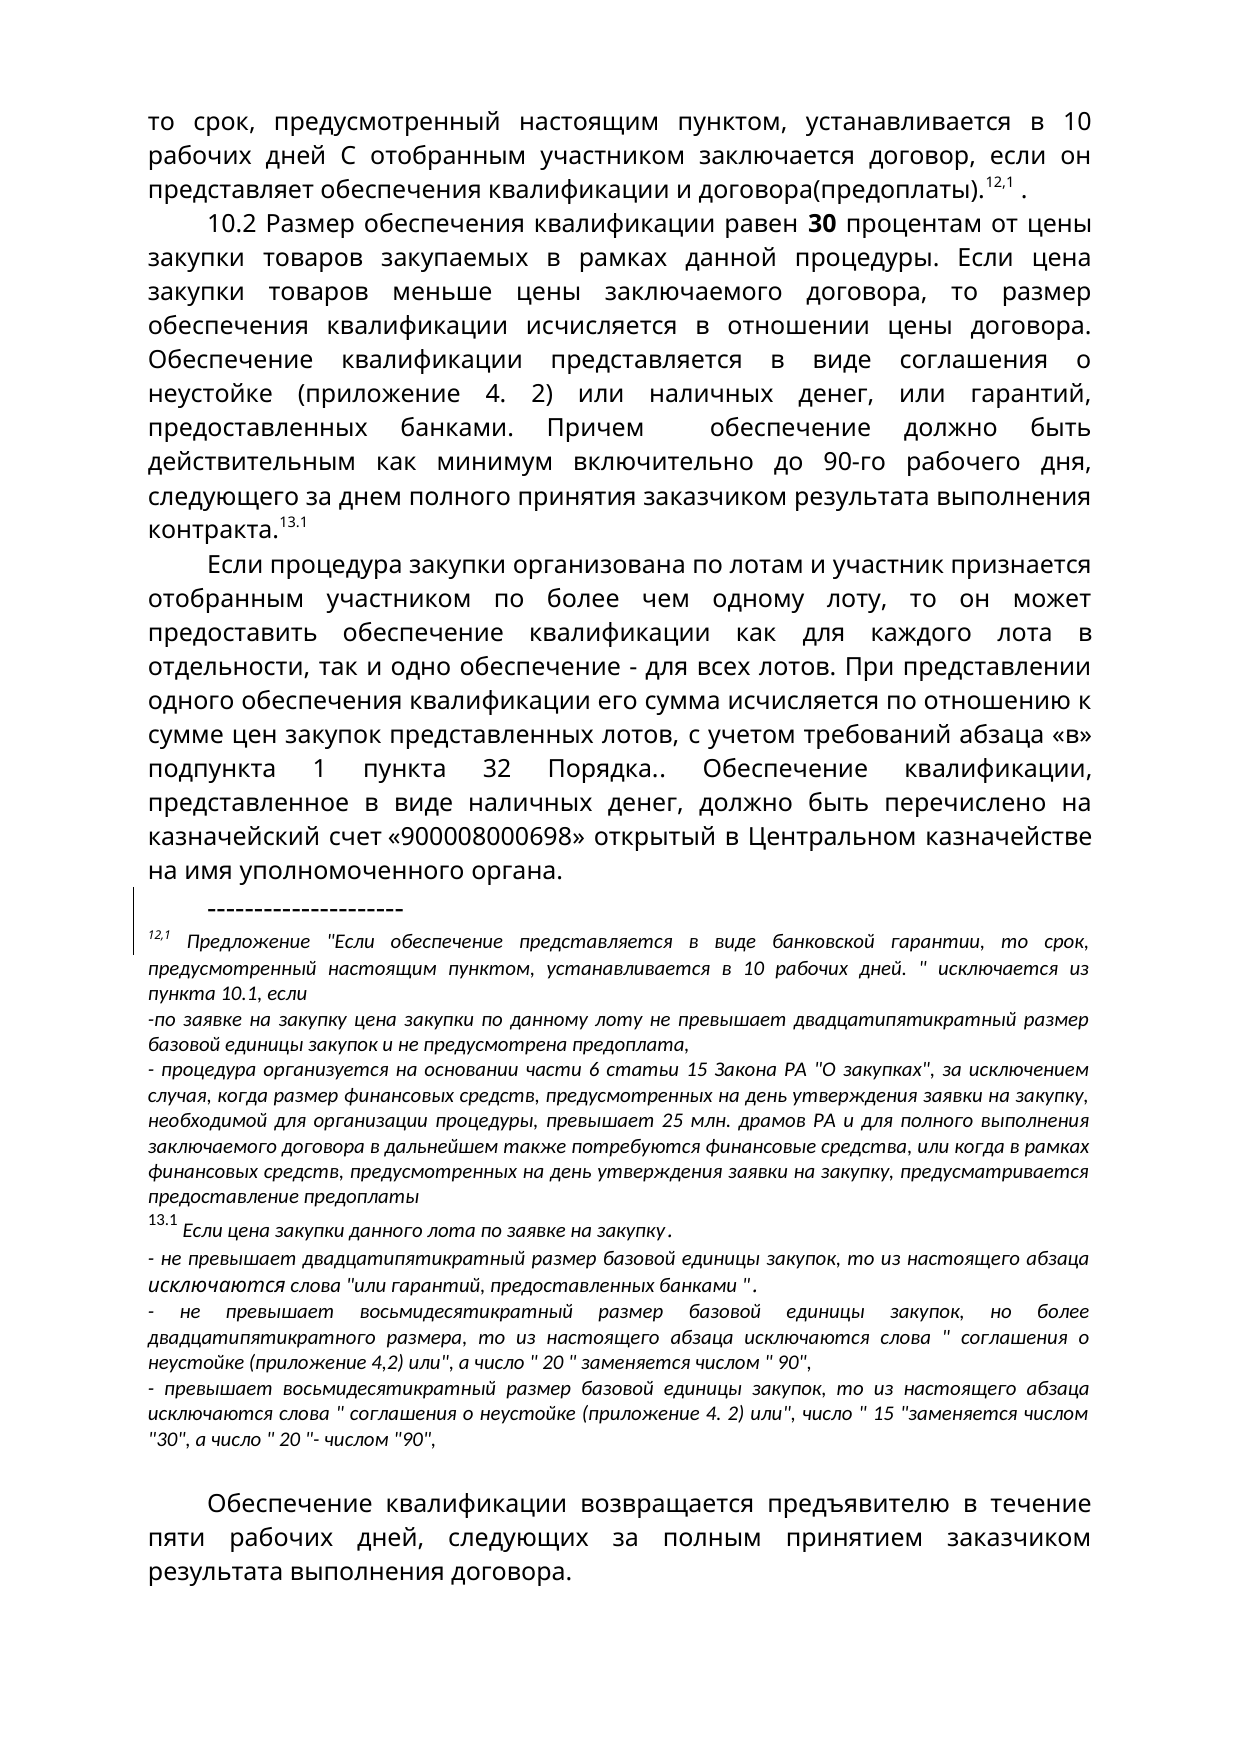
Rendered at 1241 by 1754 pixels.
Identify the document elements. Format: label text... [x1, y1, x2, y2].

text Если процедура закупки организована по лотам и участник признается отобранным участником по более чем одному лоту, то он может предоставить обеспечение квалификации как для каждого лота в отдельности, так и одно обеспечение - для всех лотов. При представлении одного обеспечения квалификации его сумма исчисляется по отношению к сумме цен закупок представленных лотов, с учетом требований абзаца «в» подпункта 1 пункта 32 Порядка.. Обеспечение квалификации, представленное в виде наличных денег, должно быть перечислено на казначейский счет «900008000698» открытый в Центральном казначействе на имя уполномоченного органа. [148, 546, 1092, 887]
text - превышает восьмидесятикратный размер базовой единицы закупок, то из настоящего абзаца исключаются слова " соглашения о неустойке (приложение 4. 2) или", число " 15 "заменяется числом "30", а число " 20 "- числом "90", [148, 1375, 1092, 1451]
text - не превышает двадцатипятикратный размер базовой единицы закупок, то из настоящего абзаца исключаются слова "или гарантий, предоставленных банками "․ [148, 1245, 1092, 1299]
text --------------------- [148, 887, 1092, 927]
text 13.1 Если цена закупки данного лота по заявке на закупку․ [148, 1209, 1092, 1245]
text Обеспечение квалификации возвращается предъявителю в течение пяти рабочих дней, следующих за полным принятием заказчиком результата выполнения договора. [148, 1485, 1092, 1587]
text 10.2 Размер обеспечения квалификации равен 30 процентам от цены закупки товаров закупаемых в рамках данной процедуры. Если цена закупки товаров меньше цены заключаемого договора, то размер обеспечения квалификации исчисляется в отношении цены договора. Обеспечение квалификации представляется в виде соглашения о неустойке (приложение 4. 2) или наличных денег, или гарантий, предоставленных банками. Причем обеспечение должно быть действительным как минимум включительно до 90-го рабочего дня, следующего за днем полного принятия заказчиком результата выполнения контракта.13.1 [148, 206, 1092, 546]
text - не превышает восьмидесятикратный размер базовой единицы закупок, но более двадцатипятикратного размера, то из настоящего абзаца исключаются слова " соглашения о неустойке (приложение 4,2) или", а число " 20 " заменяется числом " 90", [148, 1299, 1092, 1375]
text 12,1 Предложение "Если обеспечение представляется в виде банковской гарантии, то срок, предусмотренный настоящим пунктом, устанавливается в 10 рабочих дней. " исключается из пункта 10.1, если [148, 927, 1092, 1006]
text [148, 103, 1092, 206]
text - процедура организуется на основании части 6 статьи 15 Закона РА "О закупках", за исключением случая, когда размер финансовых средств, предусмотренных на день утверждения заявки на закупку, необходимой для организации процедуры, превышает 25 млн. драмов РА и для полного выполнения заключаемого договора в дальнейшем также потребуются финансовые средства, или когда в рамках финансовых средств, предусмотренных на день утверждения заявки на закупку, предусматривается предоставление предоплаты [148, 1057, 1092, 1209]
text -по заявке на закупку цена закупки по данному лоту не превышает двадцатипятикратный размер базовой единицы закупок и не предусмотрена предоплата, [148, 1006, 1092, 1057]
